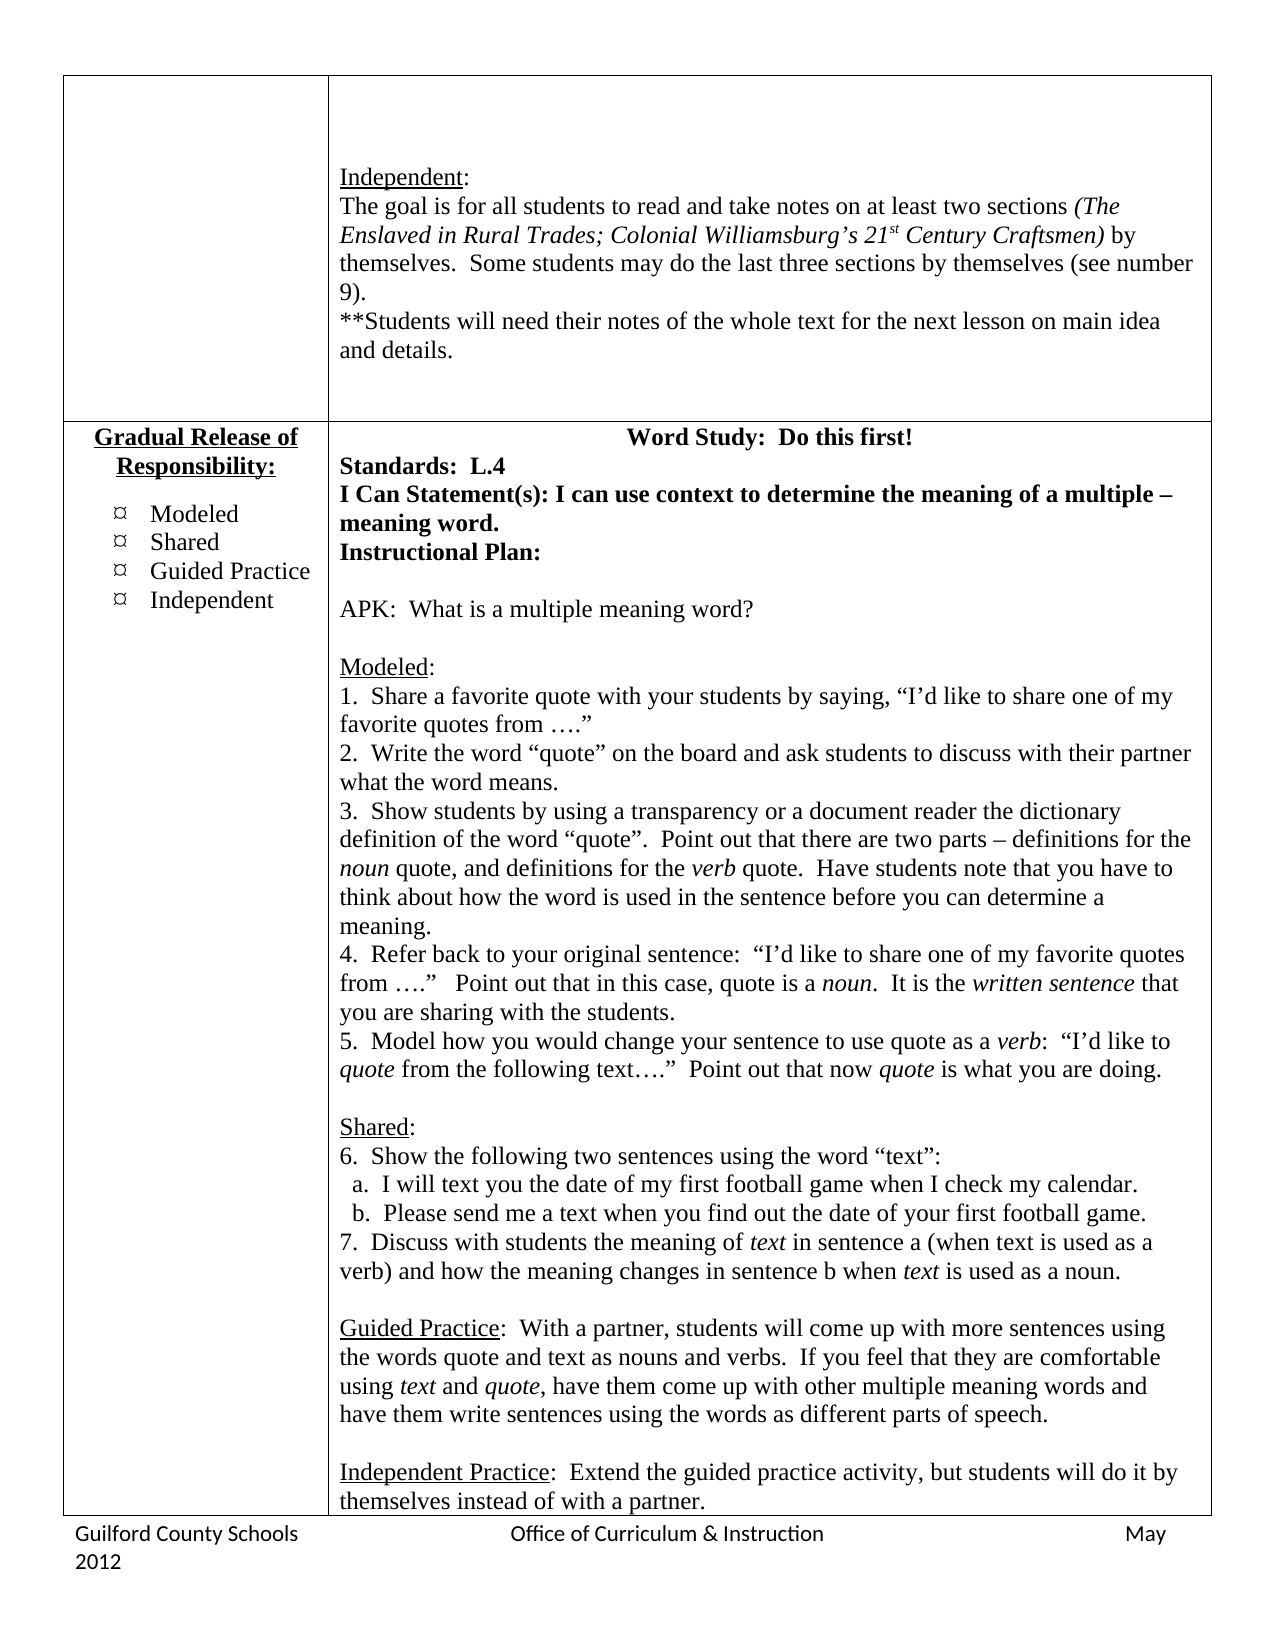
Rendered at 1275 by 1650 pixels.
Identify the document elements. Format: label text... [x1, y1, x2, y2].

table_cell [64, 76, 328, 421]
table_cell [64, 422, 328, 1514]
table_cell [329, 76, 1211, 421]
